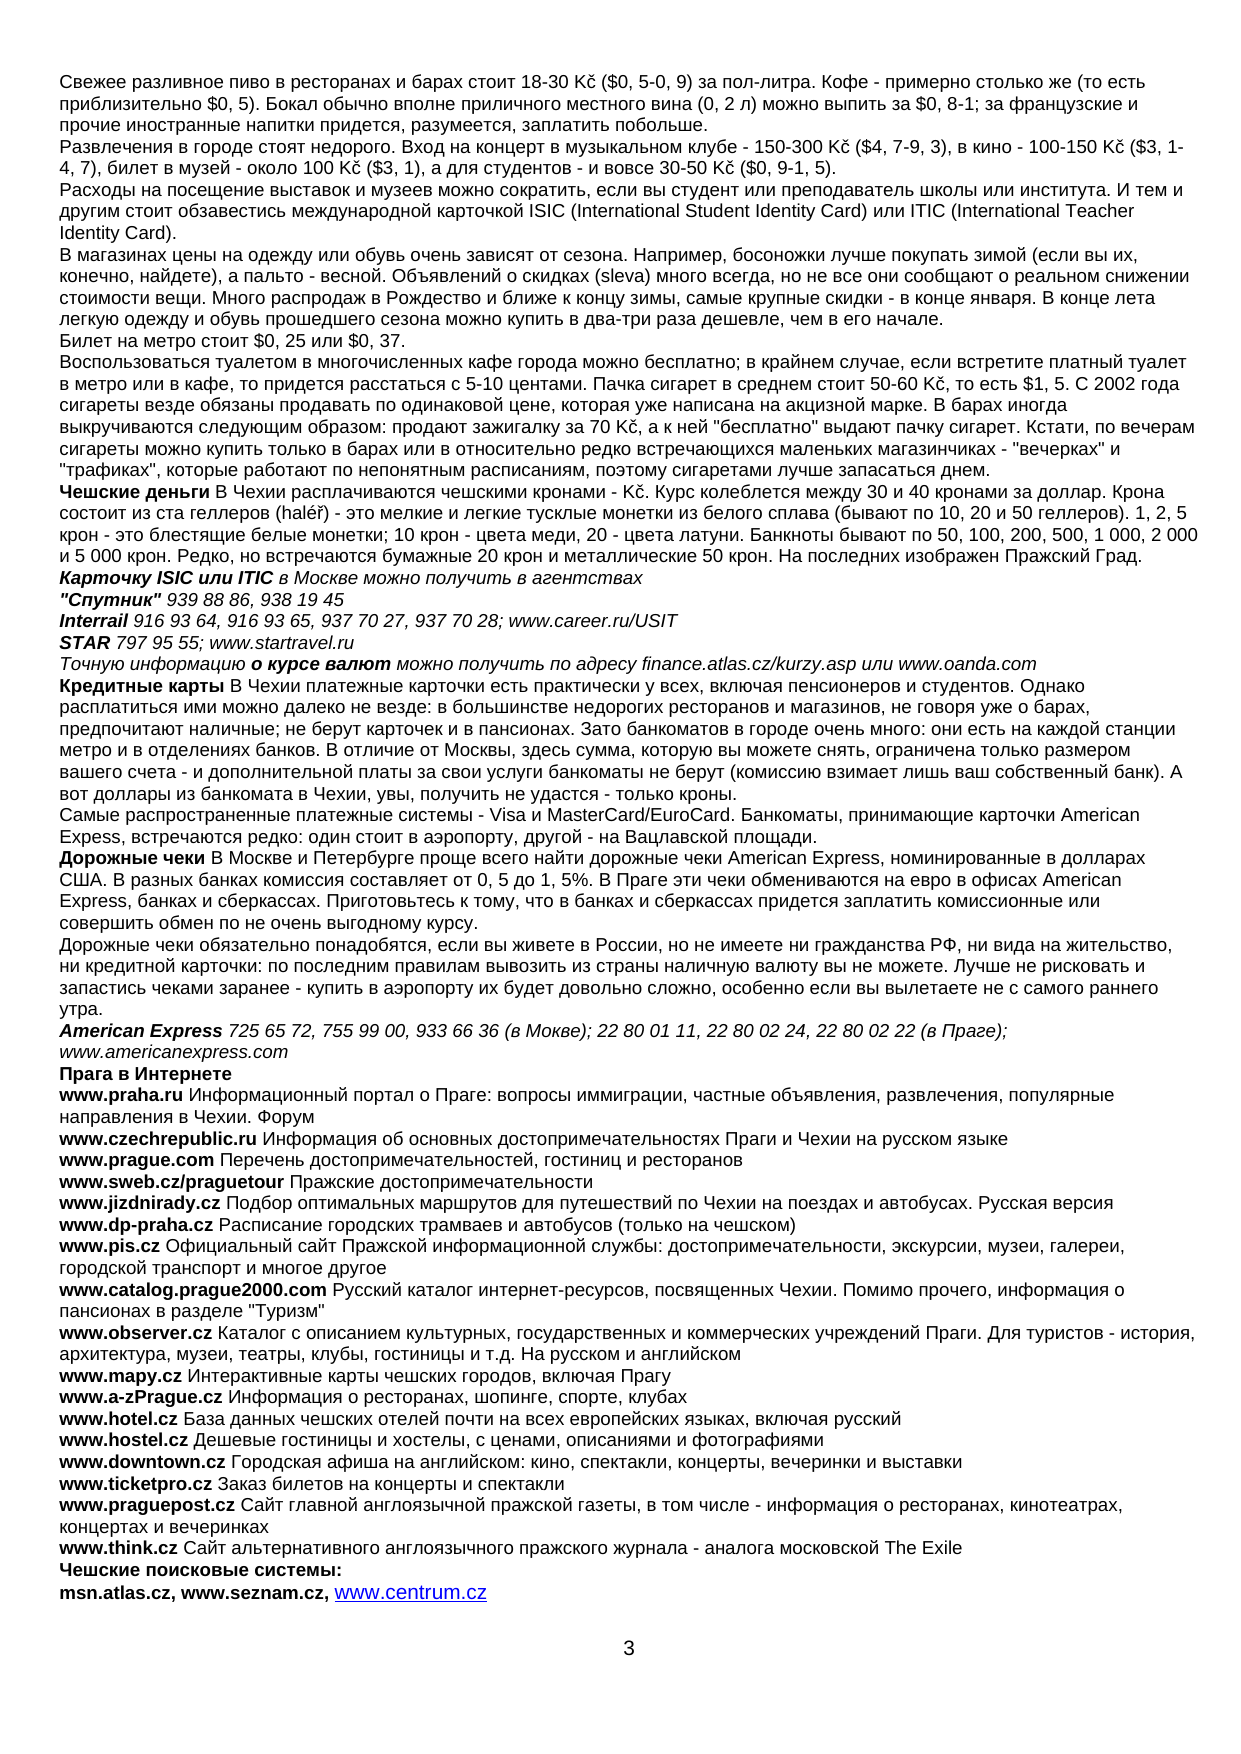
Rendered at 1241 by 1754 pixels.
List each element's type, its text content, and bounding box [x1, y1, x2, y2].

text Кредитные карты В Чехии платежные карточки есть практически у всех, включая пенсионеров и студентов. Однако расплатиться ими можно далеко не везде: в большинстве недорогих ресторанов и магазинов, не говоря уже о барах, предпочитают наличные; не берут карточек и в пансионах. Зато банкоматов в городе очень много: они есть на каждой станции метро и в отделениях банков. В отличие от Москвы, здесь сумма, которую вы можете снять, ограничена только размером вашего счета - и дополнительной платы за свои услуги банкоматы не берут (комиссию взимает лишь ваш собственный банк). А вот доллары из банкомата в Чехии, увы, получить не удастся - только кроны. Самые распространенные платежные системы - Visa и MasterCard/EuroСard. Банкоматы, принимающие карточки American Expess, встречаются редко: один стоит в аэропорту, другой - на Вацлавской площади. Дорожные чеки В Москве и Петербурге проще всего найти дорожные чеки American Express, номинированные в долларах США. В разных банках комиссия составляет от 0, 5 до 1, 5%. В Праге эти чеки обмениваются на евро в офисах American Express, банках и сберкассах. Приготовьтесь к тому, что в банках и сберкассах придется заплатить комиссионные или совершить обмен по не очень выгодному курсу. Дорожные чеки обязательно понадобятся, если вы живете в России, но не имеете ни гражданства РФ, ни вида на жительство, ни кредитной карточки: по последним правилам вывозить из страны наличную валюту вы не можете. Лучше не рисковать и запастись чеками заранее - купить в аэропорту их будет довольно сложно, особенно если вы вылетаете не с самого раннего утра. American Express 725 65 72, 755 99 00, 933 66 36 (в Мокве); 22 80 01 11, 22 80 02 24, 22 80 02 22 (в Праге); www.americanexpress.com [59, 674, 1199, 1063]
text www.praha.ru Информационный портал о Праге: вопросы иммиграции, частные объявления, развлечения, популярные направления в Чехии. Форум www.czechrepublic.ru Информация об основных достопримечательностях Праги и Чехии на русском языке www.prague.com Перечень достопримечательностей, гостиниц и ресторанов www.sweb.cz/praguetour Пражские достопримечательности www.jizdnirady.cz Подбор оптимальных маршрутов для путешествий по Чехии на поездах и автобусах. Русская версия www.dp-praha.cz Расписание городских трамваев и автобусов (только на чешском) www.pis.cz Официальный сайт Пражской информационной службы: достопримечательности, экскурсии, музеи, галереи, городской транспорт и многое другое www.catalog.prague2000.com Русский каталог интернет-ресурсов, посвященных Чехии. Помимо прочего, информация о пансионах в разделе "Туризм" www.observer.cz Каталог с описанием культурных, государственных и коммерческих учреждений Праги. Для туристов - история, архитектура, музеи, театры, клубы, гостиницы и т.д. На русском и английском www.mapy.cz Интерактивные карты чешских городов, включая Прагу www.a-zPrague.cz Информация о ресторанах, шопинге, спорте, клубах www.hotel.cz База данных чешских отелей почти на всех европейских языках, включая русский www.hostel.cz Дешевые гостиницы и хостелы, с ценами, описаниями и фотографиями www.downtown.cz Городская афиша на английском: кино, спектакли, концерты, вечеринки и выставки www.ticketpro.cz Заказ билетов на концерты и спектакли www.praguepost.cz Сайт главной англоязычной пражской газеты, в том числе - информация о ресторанах, кинотеатрах, концертах и вечеринках www.think.cz Сайт альтернативного англоязычного пражского журнала - аналога московской The Exile Чешские поисковые системы: msn.atlas.cz, www.seznam.cz, www.centrum.cz [59, 1084, 1199, 1604]
subtitle Прага в Интернете [59, 1063, 1199, 1084]
